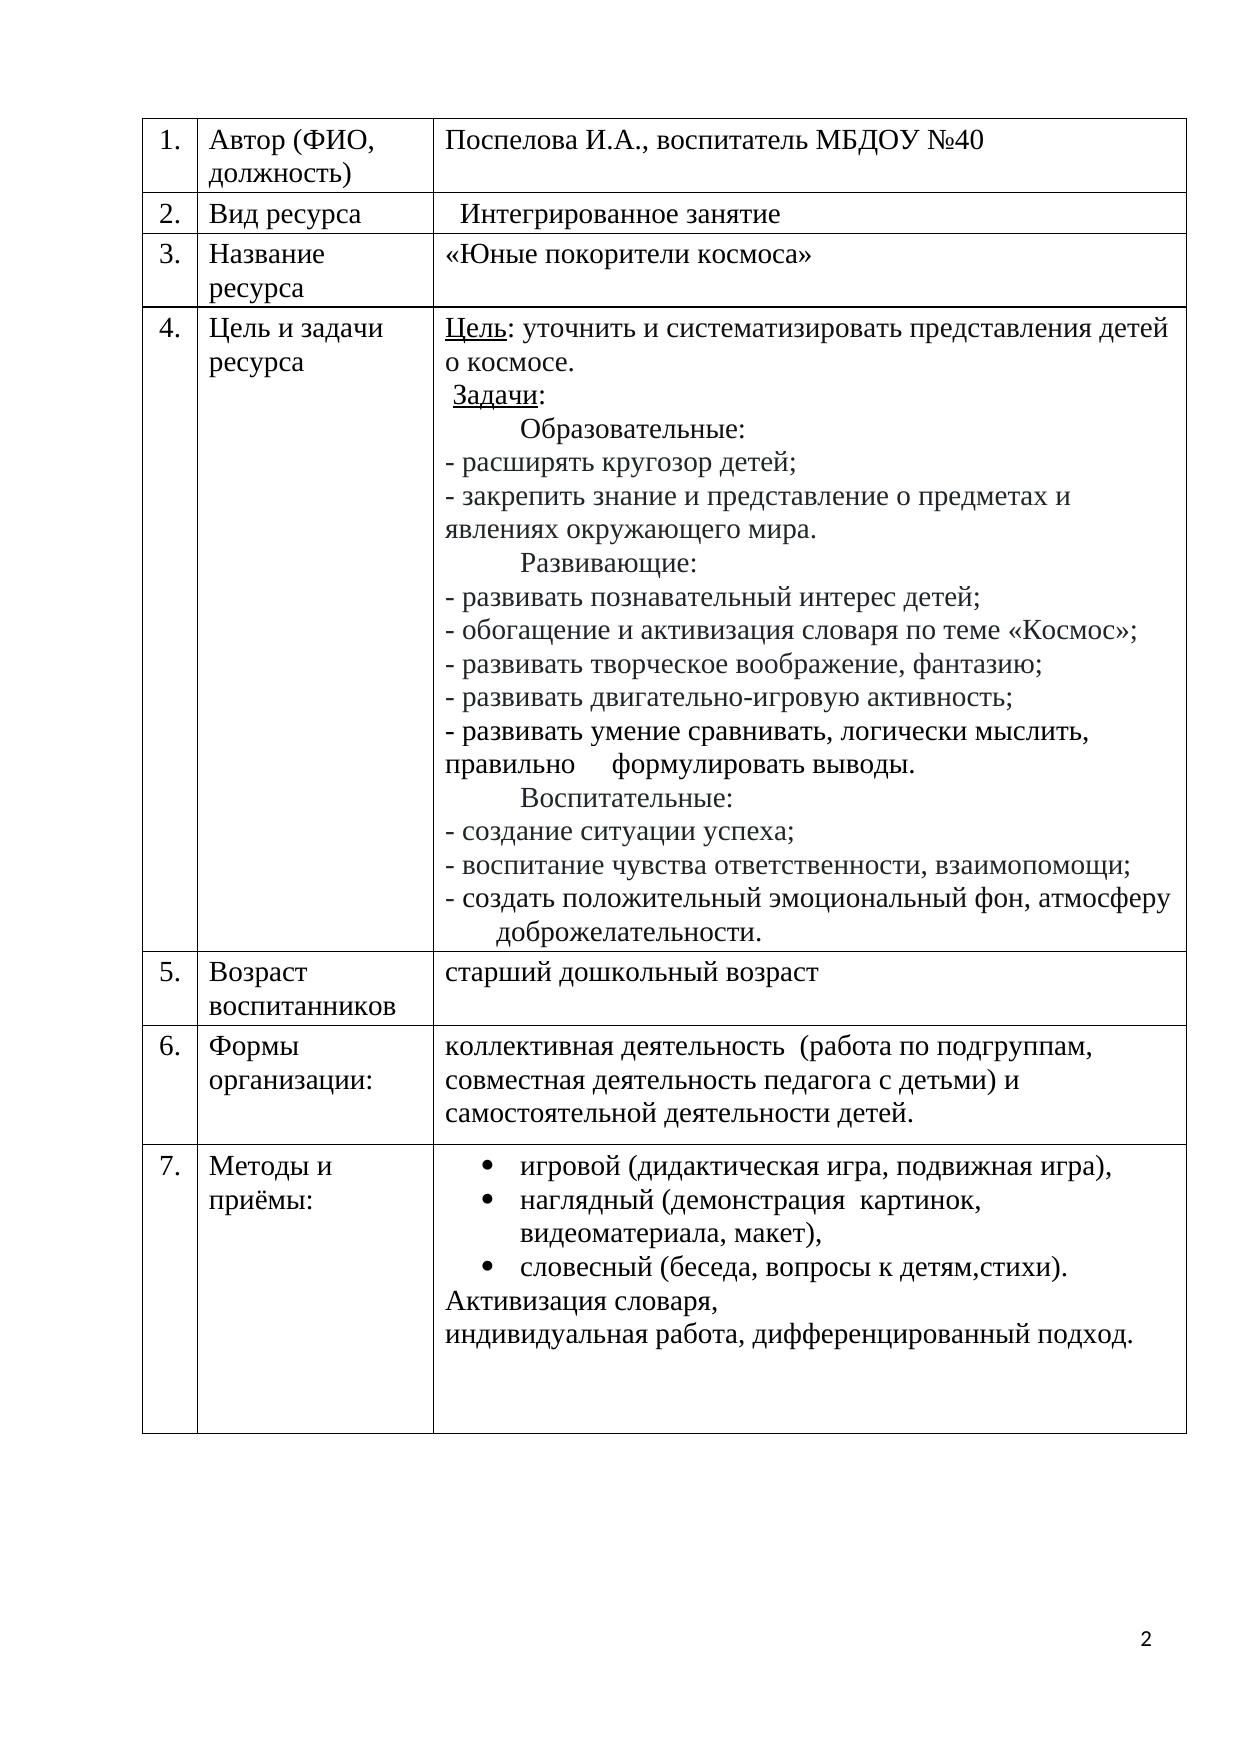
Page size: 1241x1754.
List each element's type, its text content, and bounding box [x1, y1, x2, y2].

table_cell Цель: уточнить и систематизировать представления детей о космосе. Задачи: Образовательные: - расширять кругозор детей; - закрепить знание и представление о предметах и явлениях окружающего мира. Развивающие: - развивать познавательный интерес детей; - обогащение и активизация словаря по теме «Космос»; - развивать творческое воображение, фантазию; - развивать двигательно-игровую активность; - развивать умение сравнивать, логически мыслить, правильно формулировать выводы. Воспитательные: - создание ситуации успеха; - воспитание чувства ответственности, взаимопомощи; - создать положительный эмоциональный фон, атмосферу доброжелательности. [434, 308, 1186, 951]
table_cell Название ресурса [198, 234, 433, 306]
table_cell «Юные покорители космоса» [434, 234, 1186, 306]
table_cell 6. [143, 1026, 197, 1144]
table_cell Вид ресурса [198, 193, 433, 232]
table_cell старший дошкольный возраст [434, 952, 1186, 1024]
table_cell Интегрированное занятие [434, 193, 1186, 232]
table_cell Методы и приёмы: [198, 1145, 433, 1433]
table_header Поспелова И.А., воспитатель МБДОУ №40 [434, 119, 1186, 192]
table_cell 4. [143, 308, 197, 951]
table_cell Формы организации: [198, 1026, 433, 1144]
table_header 1. [143, 119, 197, 192]
table_cell 5. [143, 952, 197, 1024]
table_cell Возраст воспитанников [198, 952, 433, 1024]
table_cell коллективная деятельность (работа по подгруппам, совместная деятельность педагога с детьми) и самостоятельной деятельности детей. [434, 1026, 1186, 1144]
table_cell Цель и задачи ресурса [198, 308, 433, 951]
table_header Автор (ФИО, должность) [198, 119, 433, 192]
table_cell 2. [143, 193, 197, 232]
table_cell 7. [143, 1145, 197, 1433]
table_cell 3. [143, 234, 197, 306]
table_cell игровой (дидактическая игра, подвижная игра), наглядный (демонстрация картинок, видеоматериала, макет), словесный (беседа, вопросы к детям,стихи). Активизация словаря, индивидуальная работа, дифференцированный подход. [434, 1145, 1186, 1433]
